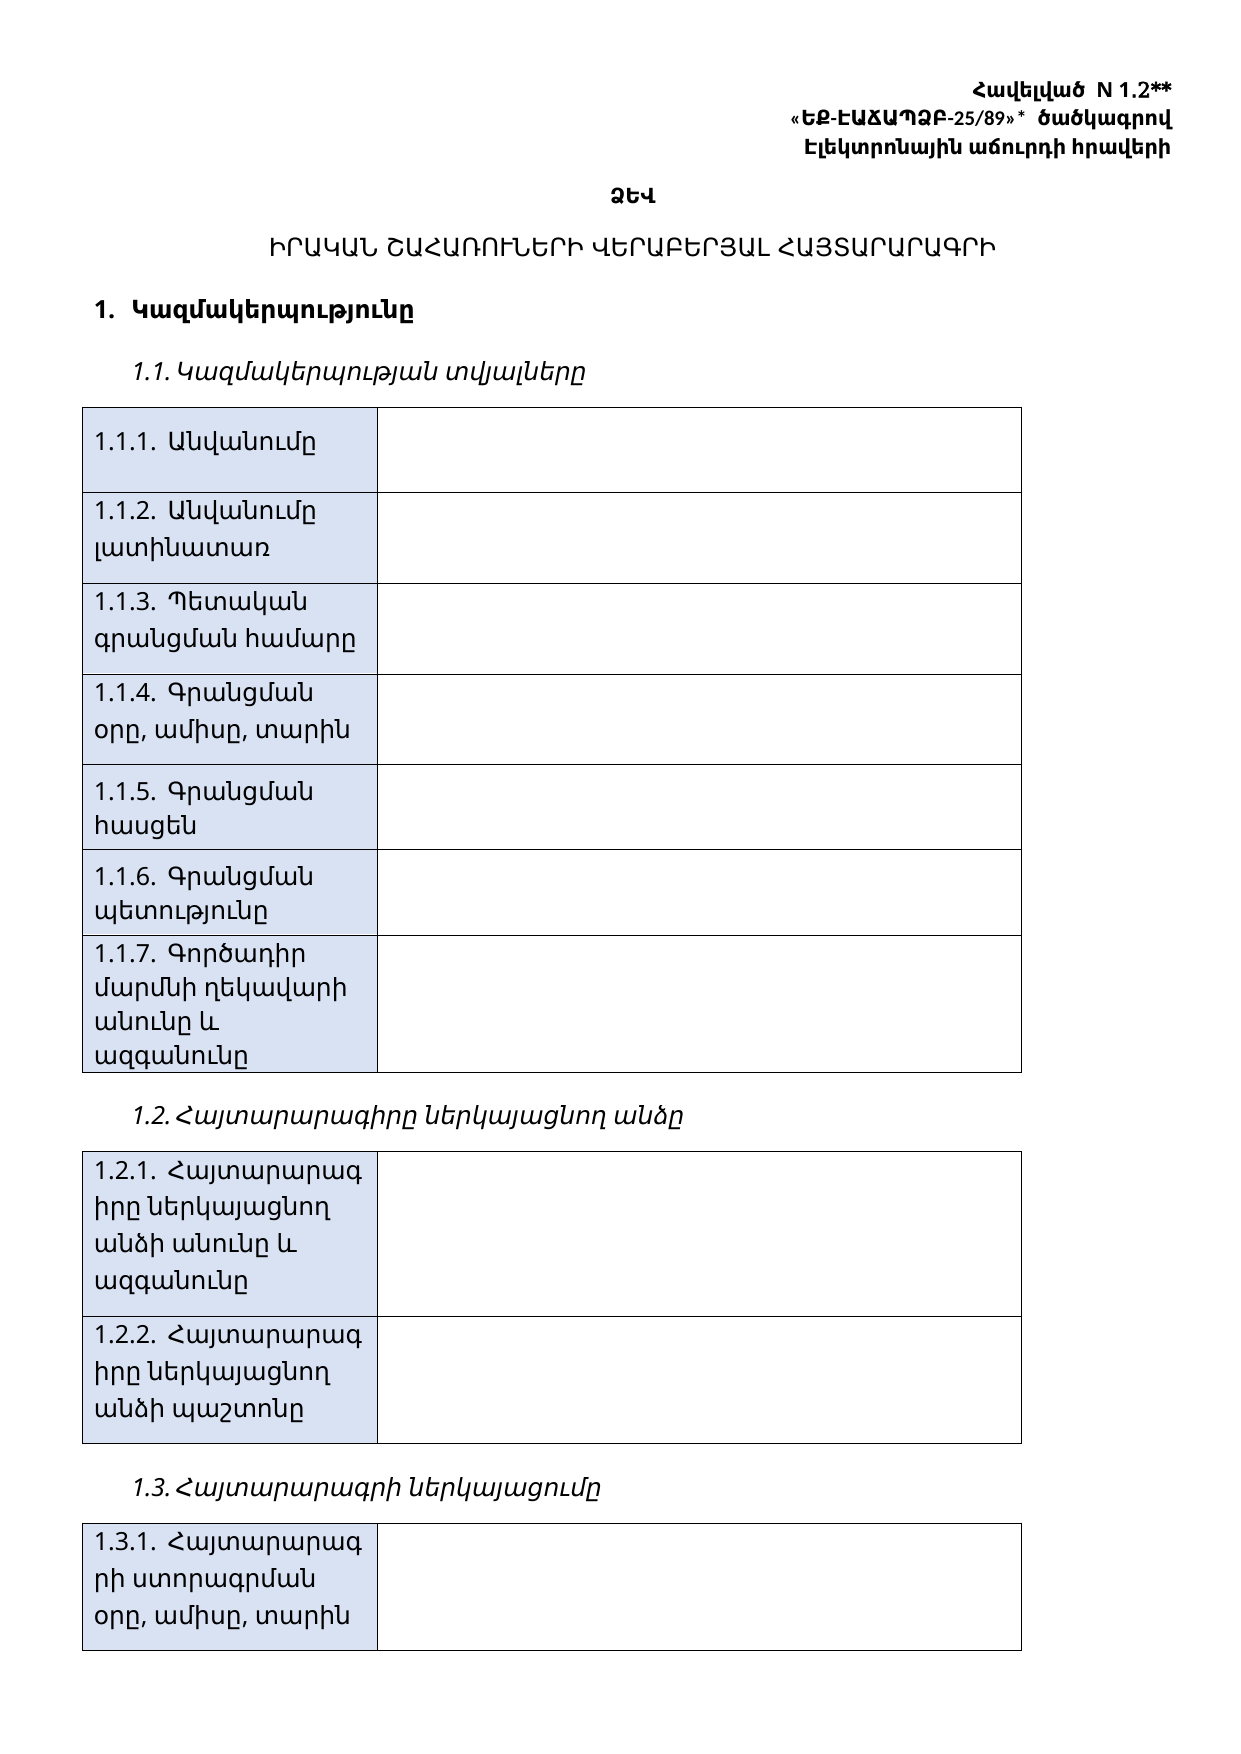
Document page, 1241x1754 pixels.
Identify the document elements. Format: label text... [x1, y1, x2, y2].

table_cell [378, 493, 1021, 583]
text «ԵՔ-ԷԱՃԱՊՁԲ-25/89»* ծածկագրով [94, 103, 1171, 132]
list Կազմակերպության տվյալները [131, 353, 1171, 387]
text ԻՐԱԿԱՆ ՇԱՀԱՌՈՒՆԵՐԻ ՎԵՐԱԲԵՐՅԱԼ ՀԱՅՏԱՐԱՐԱԳՐԻ [94, 233, 1171, 262]
table_cell [378, 584, 1021, 673]
table_header Հայտարարագրի ստորագրման օրը, ամիսը, տարին [83, 1524, 377, 1650]
text Էլեկտրոնային աճուրդի հրավերի [94, 132, 1171, 160]
table_header Հայտարարագիրը ներկայացնող անձի անունը և ազգանունը [83, 1152, 377, 1316]
list Հայտարարագիրը ներկայացնող անձը [131, 1098, 1171, 1132]
table_cell Գրանցման հասցեն [83, 765, 377, 849]
table_cell Գրանցման պետությունը [83, 850, 377, 934]
table_cell [378, 1317, 1021, 1443]
table_header Անվանումը [83, 408, 377, 492]
list Հայտարարագրի ներկայացումը [131, 1469, 1171, 1503]
list Կազմակերպությունը [94, 291, 1171, 326]
text Հավելված N 1․2** [94, 75, 1171, 103]
table_cell Պետական գրանցման համարը [83, 584, 377, 673]
table_cell [378, 765, 1021, 849]
table_header [378, 408, 1021, 492]
table_cell Անվանումը լատինատառ [83, 493, 377, 583]
table_cell Հայտարարագիրը ներկայացնող անձի պաշտոնը [83, 1317, 377, 1443]
table_header [378, 1524, 1021, 1650]
table_cell Գրանցման օրը, ամիսը, տարին [83, 675, 377, 764]
table_cell [378, 675, 1021, 764]
table_cell [378, 850, 1021, 934]
table_cell Գործադիր մարմնի ղեկավարի անունը և ազգանունը [83, 936, 377, 1072]
table_cell [378, 936, 1021, 1072]
text ՁԵՎ [94, 184, 1171, 209]
table_header [378, 1152, 1021, 1316]
